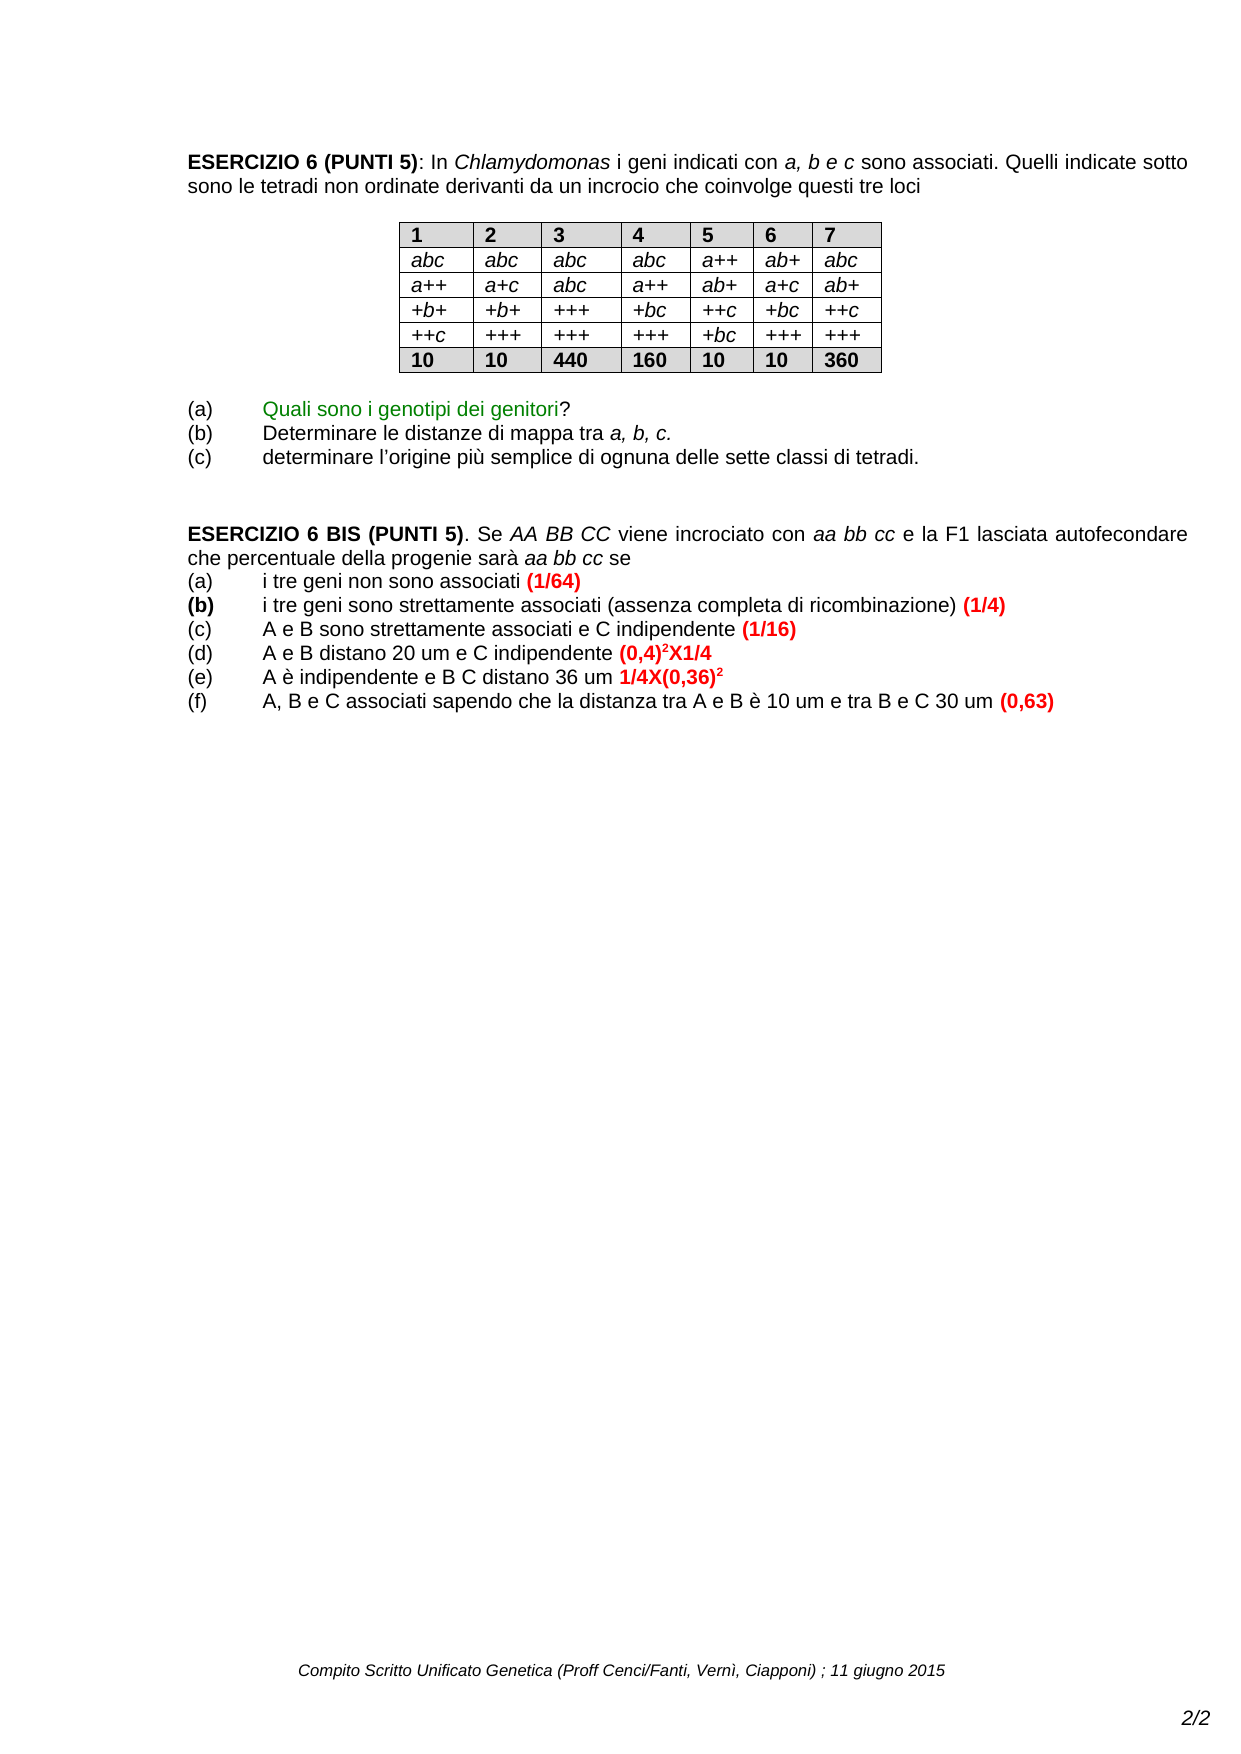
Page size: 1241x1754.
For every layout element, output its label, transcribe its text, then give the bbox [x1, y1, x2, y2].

table_cell a++ [622, 273, 690, 297]
text ESERCIZIO 6 (PUNTI 5): In Chlamydomonas i geni indicati con a, b e c sono associati. Quelli indicate sotto sono le tetradi non ordinate derivanti da un incrocio che coinvolge questi tre loci [187, 150, 1188, 198]
table_cell abc [622, 248, 690, 272]
table_cell ab+ [754, 248, 812, 272]
table_cell 10 [691, 348, 753, 372]
table_cell abc [474, 248, 541, 272]
table_cell +bc [754, 298, 812, 322]
text (c) determinare l’origine più semplice di ognuna delle sette classi di tetradi. [187, 445, 1188, 469]
table_header 4 [622, 223, 690, 247]
text (b) Determinare le distanze di mappa tra a, b, c. [187, 421, 1188, 445]
table_cell abc [400, 248, 473, 272]
table_cell +++ [813, 323, 881, 347]
table_cell +++ [542, 298, 621, 322]
table_cell a+c [474, 273, 541, 297]
table_cell abc [813, 248, 881, 272]
table_cell abc [542, 248, 621, 272]
table_cell a++ [691, 248, 753, 272]
table_cell +++ [542, 323, 621, 347]
table_header 7 [813, 223, 881, 247]
text ESERCIZIO 6 BIS (PUNTI 5). Se AA BB CC viene incrociato con aa bb cc e la F1 lasciata autofecondare che percentuale della progenie sarà aa bb cc se [187, 521, 1188, 569]
table_cell abc [542, 273, 621, 297]
table_cell ++c [691, 298, 753, 322]
list i tre geni sono strettamente associati (assenza completa di ricombinazione) (1/4) [187, 593, 1188, 617]
table_header 6 [754, 223, 812, 247]
list A e B sono strettamente associati e C indipendente (1/16) [187, 617, 1188, 641]
table_cell 10 [400, 348, 473, 372]
table_cell ++c [400, 323, 473, 347]
table_cell +++ [622, 323, 690, 347]
table_cell +b+ [474, 298, 541, 322]
table_cell +++ [754, 323, 812, 347]
text (a) Quali sono i genotipi dei genitori? [187, 397, 1188, 421]
table_header 3 [542, 223, 621, 247]
table_cell 10 [754, 348, 812, 372]
table_cell +bc [691, 323, 753, 347]
table_cell ++c [813, 298, 881, 322]
table_cell 360 [813, 348, 881, 372]
list A e B distano 20 um e C indipendente (0,4)2X1/4 [187, 641, 1188, 665]
table_header 5 [691, 223, 753, 247]
table_cell 10 [474, 348, 541, 372]
list A è indipendente e B C distano 36 um 1/4X(0,36)2 [187, 665, 1188, 689]
table_cell a+c [754, 273, 812, 297]
table_header 2 [474, 223, 541, 247]
list i tre geni non sono associati (1/64) [187, 569, 1188, 593]
list A, B e C associati sapendo che la distanza tra A e B è 10 um e tra B e C 30 um (0,63) [187, 689, 1188, 713]
table_cell +++ [474, 323, 541, 347]
table_cell ab+ [691, 273, 753, 297]
table_cell 160 [622, 348, 690, 372]
table_cell +b+ [400, 298, 473, 322]
table_header 1 [400, 223, 473, 247]
table_cell a++ [400, 273, 473, 297]
table_cell +bc [622, 298, 690, 322]
table_cell 440 [542, 348, 621, 372]
table_cell ab+ [813, 273, 881, 297]
